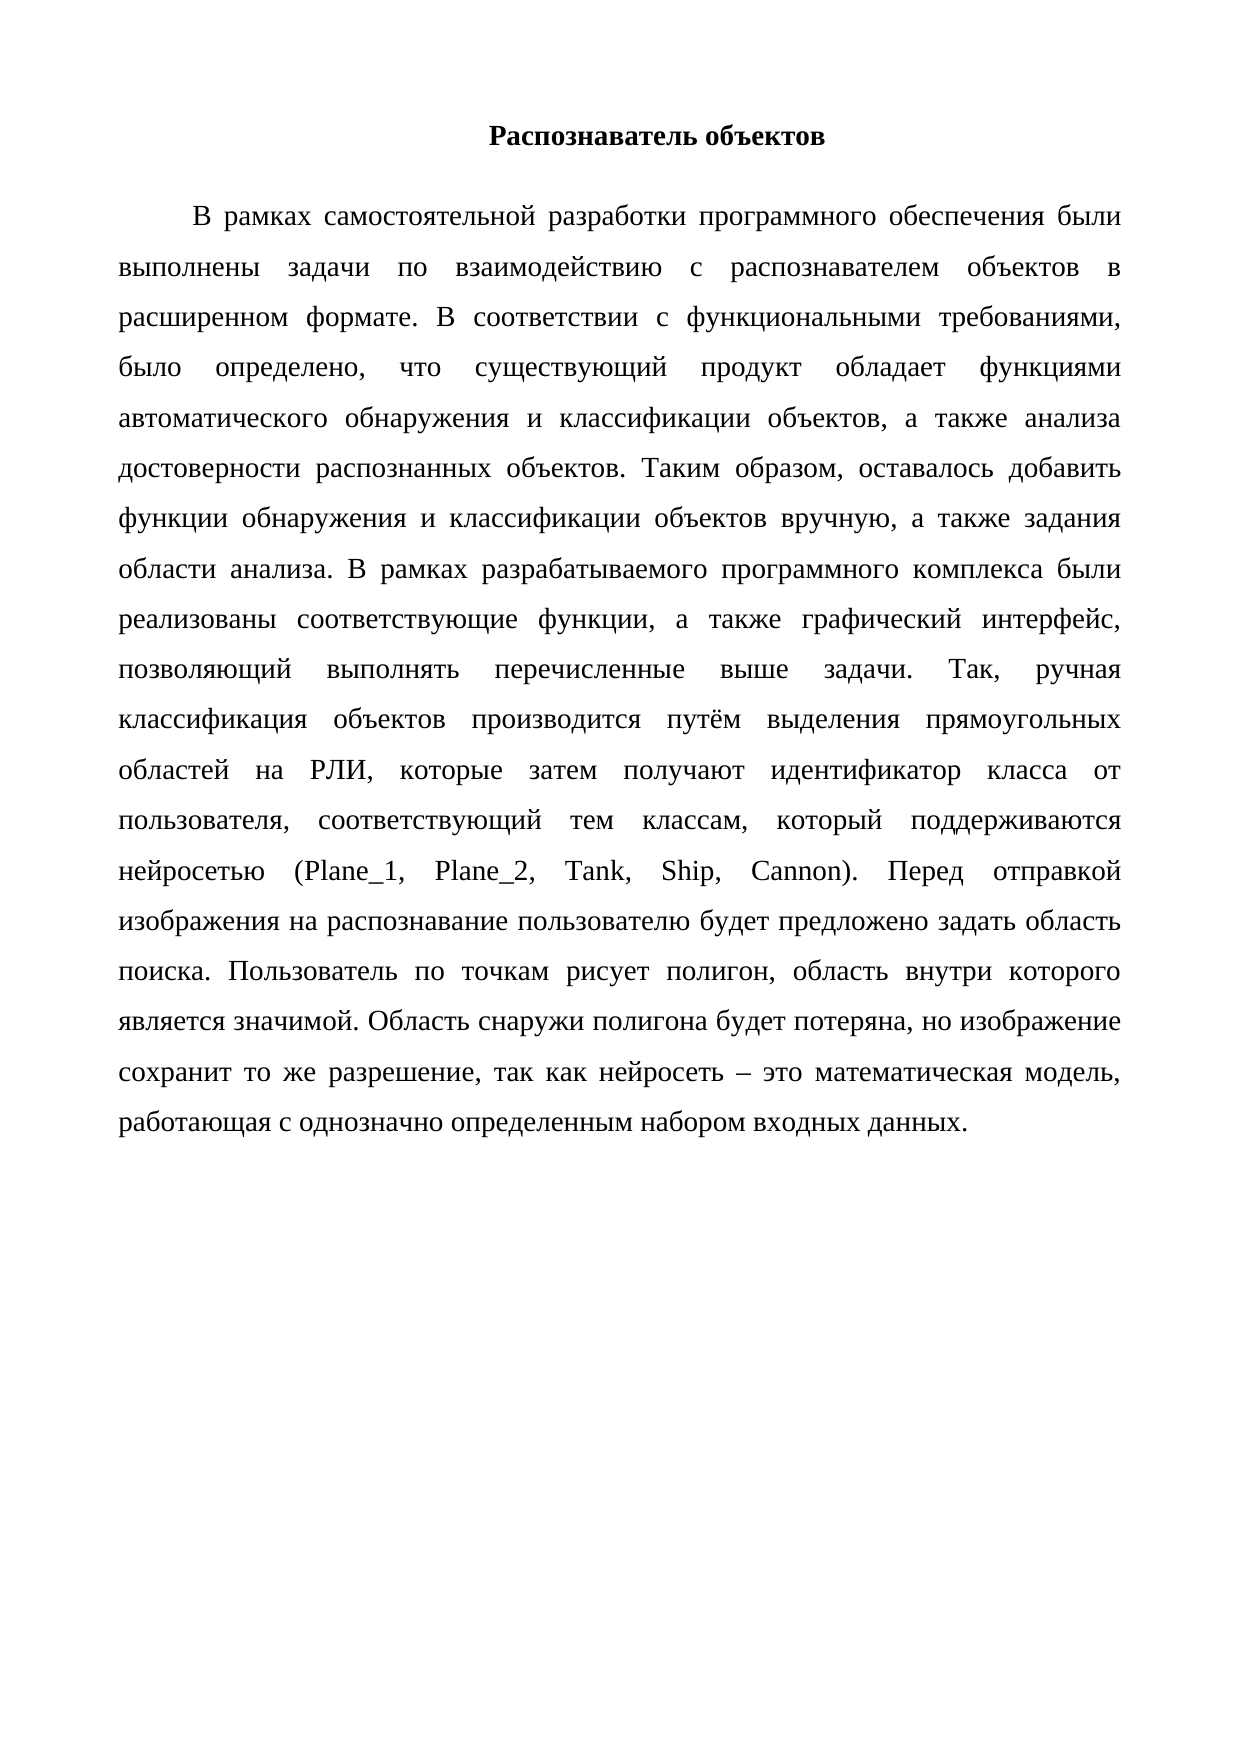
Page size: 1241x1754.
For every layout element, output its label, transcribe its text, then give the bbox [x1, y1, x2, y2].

text Распознаватель объектов [118, 118, 1122, 152]
text В рамках самостоятельной разработки программного обеспечения были выполнены задачи по взаимодействию с распознавателем объектов в расширенном формате. В соответствии с функциональными требованиями, было определено, что существующий продукт обладает функциями автоматического обнаружения и классификации объектов, а также анализа достоверности распознанных объектов. Таким образом, оставалось добавить функции обнаружения и классификации объектов вручную, а также задания области анализа. В рамках разрабатываемого программного комплекса были реализованы соответствующие функции, а также графический интерфейс, позволяющий выполнять перечисленные выше задачи. Так, ручная классификация объектов производится путём выделения прямоугольных областей на РЛИ, которые затем получают идентификатор класса от пользователя, соответствующий тем классам, который поддерживаются нейросетью (Plane_1, Plane_2, Tank, Ship, Cannon). Перед отправкой изображения на распознавание пользователю будет предложено задать область поиска. Пользователь по точкам рисует полигон, область внутри которого является значимой. Область снаружи полигона будет потеряна, но изображение сохранит то же разрешение, так как нейросеть – это математическая модель, работающая с однозначно определенным набором входных данных. [118, 198, 1122, 1138]
